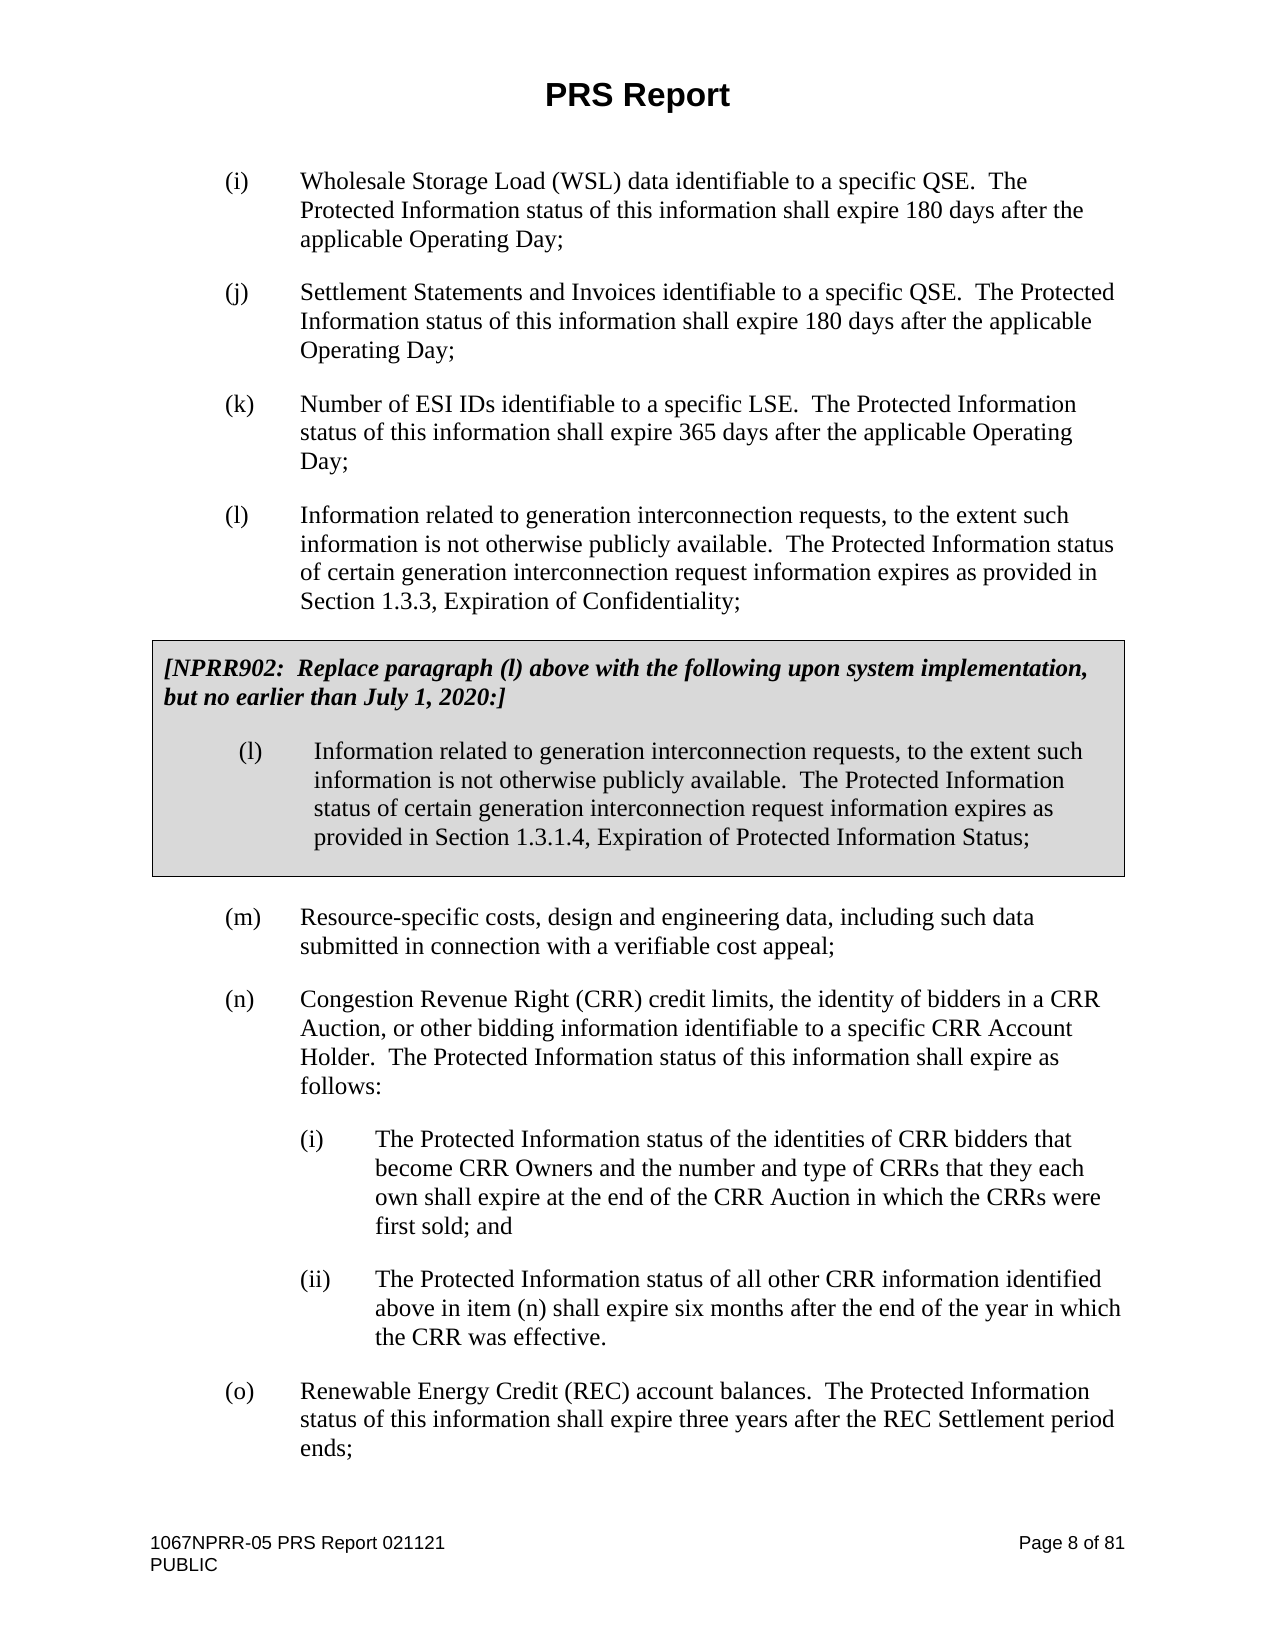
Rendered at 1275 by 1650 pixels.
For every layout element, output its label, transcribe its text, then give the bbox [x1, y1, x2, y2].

list (i) The Protected Information status of the identities of CRR bidders that become CRR Owners and the number and type of CRRs that they each own shall expire at the end of the CRR Auction in which the CRRs were first sold; and [300, 1124, 1125, 1239]
list (m) Resource-specific costs, design and engineering data, including such data submitted in connection with a verifiable cost appeal; [225, 902, 1125, 959]
list (i) Wholesale Storage Load (WSL) data identifiable to a specific QSE. The Protected Information status of this information shall expire 180 days after the applicable Operating Day; [225, 166, 1125, 252]
list (k) Number of ESI IDs identifiable to a specific LSE. The Protected Information status of this information shall expire 365 days after the applicable Operating Day; [225, 389, 1125, 475]
list (n) Congestion Revenue Right (CRR) credit limits, the identity of bidders in a CRR Auction, or other bidding information identifiable to a specific CRR Account Holder. The Protected Information status of this information shall expire as follows: [225, 984, 1125, 1099]
list (ii) The Protected Information status of all other CRR information identified above in item (n) shall expire six months after the end of the year in which the CRR was effective. [300, 1264, 1125, 1351]
list (o) Renewable Energy Credit (REC) account balances. The Protected Information status of this information shall expire three years after the REC Settlement period ends; [225, 1376, 1125, 1462]
list (l) Information related to generation interconnection requests, to the extent such information is not otherwise publicly available. The Protected Information status of certain generation interconnection request information expires as provided in Section 1.3.3, Expiration of Confidentiality; [225, 500, 1125, 615]
table_header [NPRR902: Replace paragraph (l) above with the following upon system implementation, but no earlier than July 1, 2020:] (l) Information related to generation interconnection requests, to the extent such information is not otherwise publicly available. The Protected Information status of certain generation interconnection request information expires as provided in Section 1.3.1.4, Expiration of Protected Information Status; [153, 641, 1124, 876]
list (j) Settlement Statements and Invoices identifiable to a specific QSE. The Protected Information status of this information shall expire 180 days after the applicable Operating Day; [225, 277, 1125, 364]
